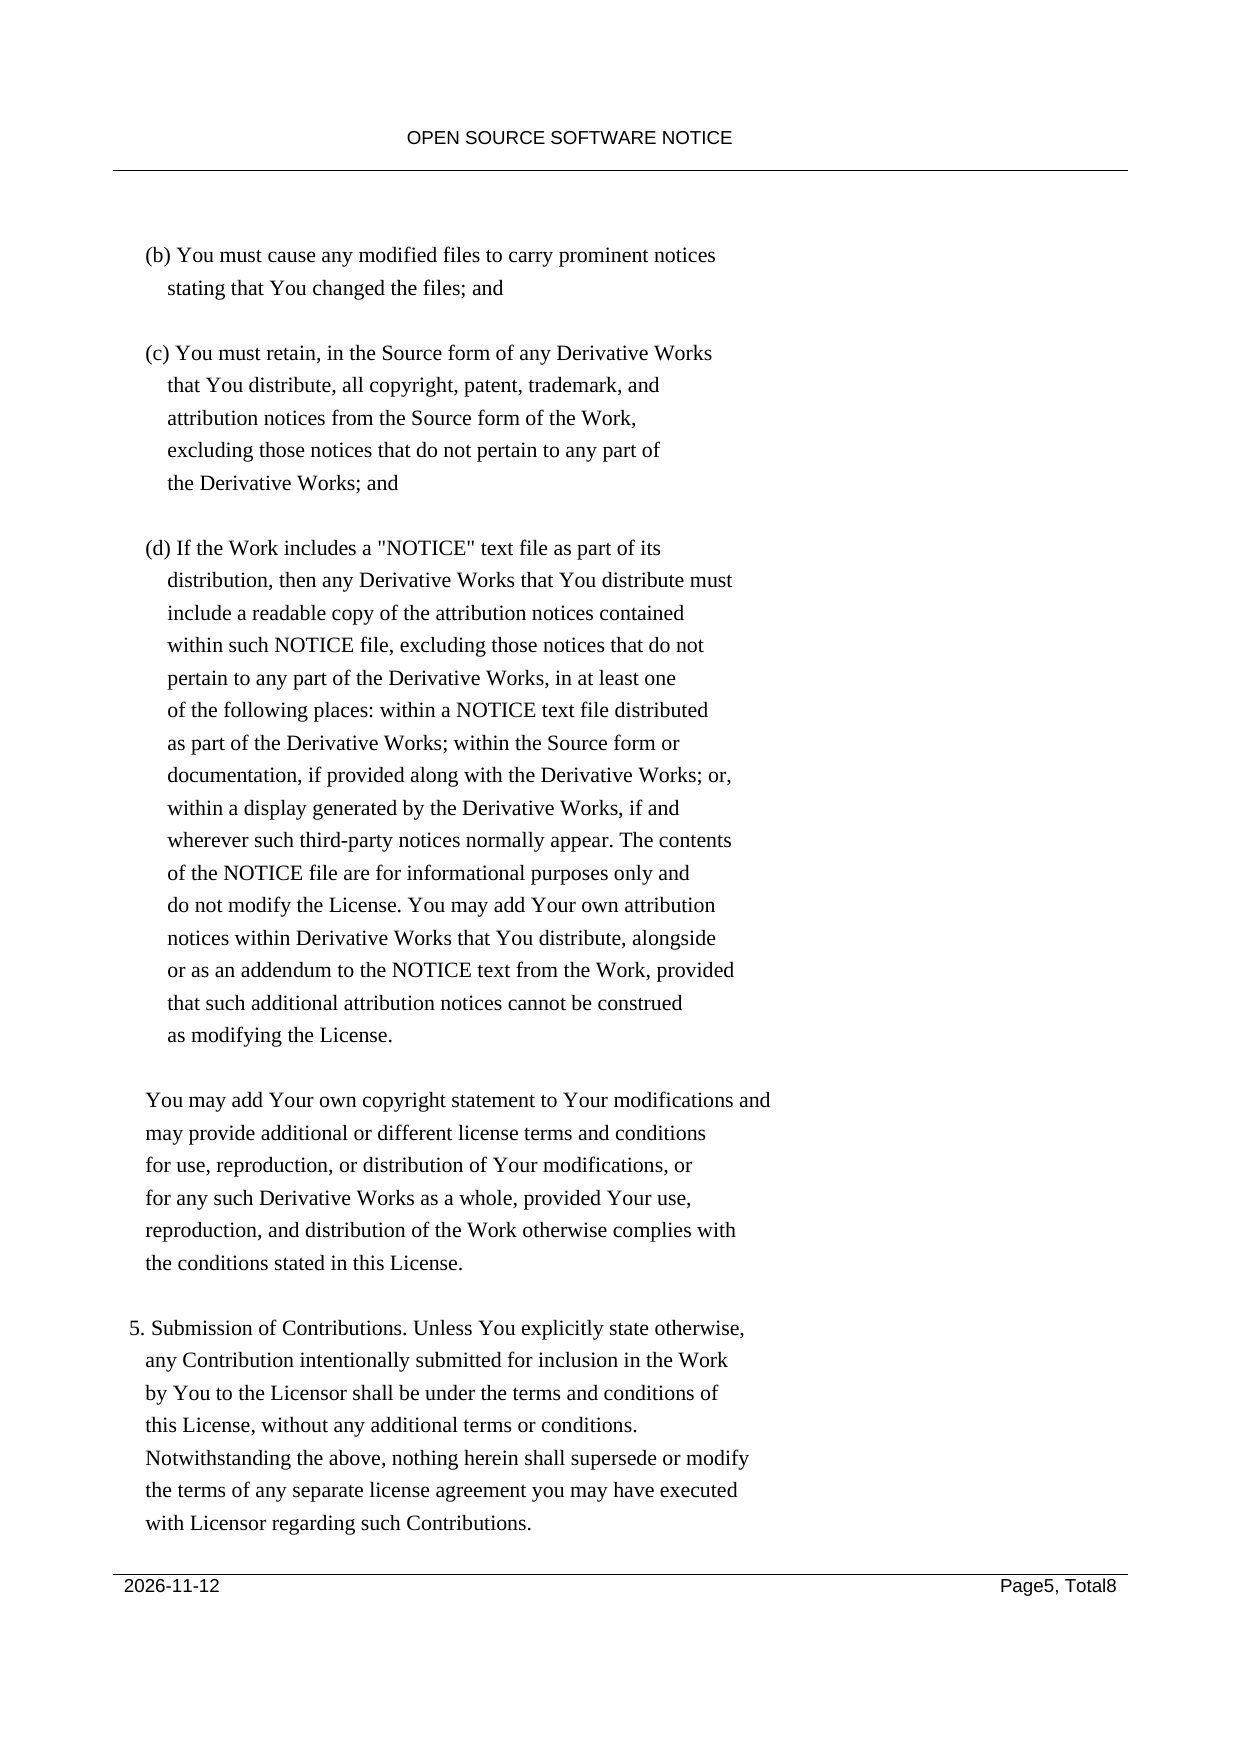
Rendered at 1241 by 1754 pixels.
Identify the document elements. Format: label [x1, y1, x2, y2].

text [112, 206, 1128, 1539]
